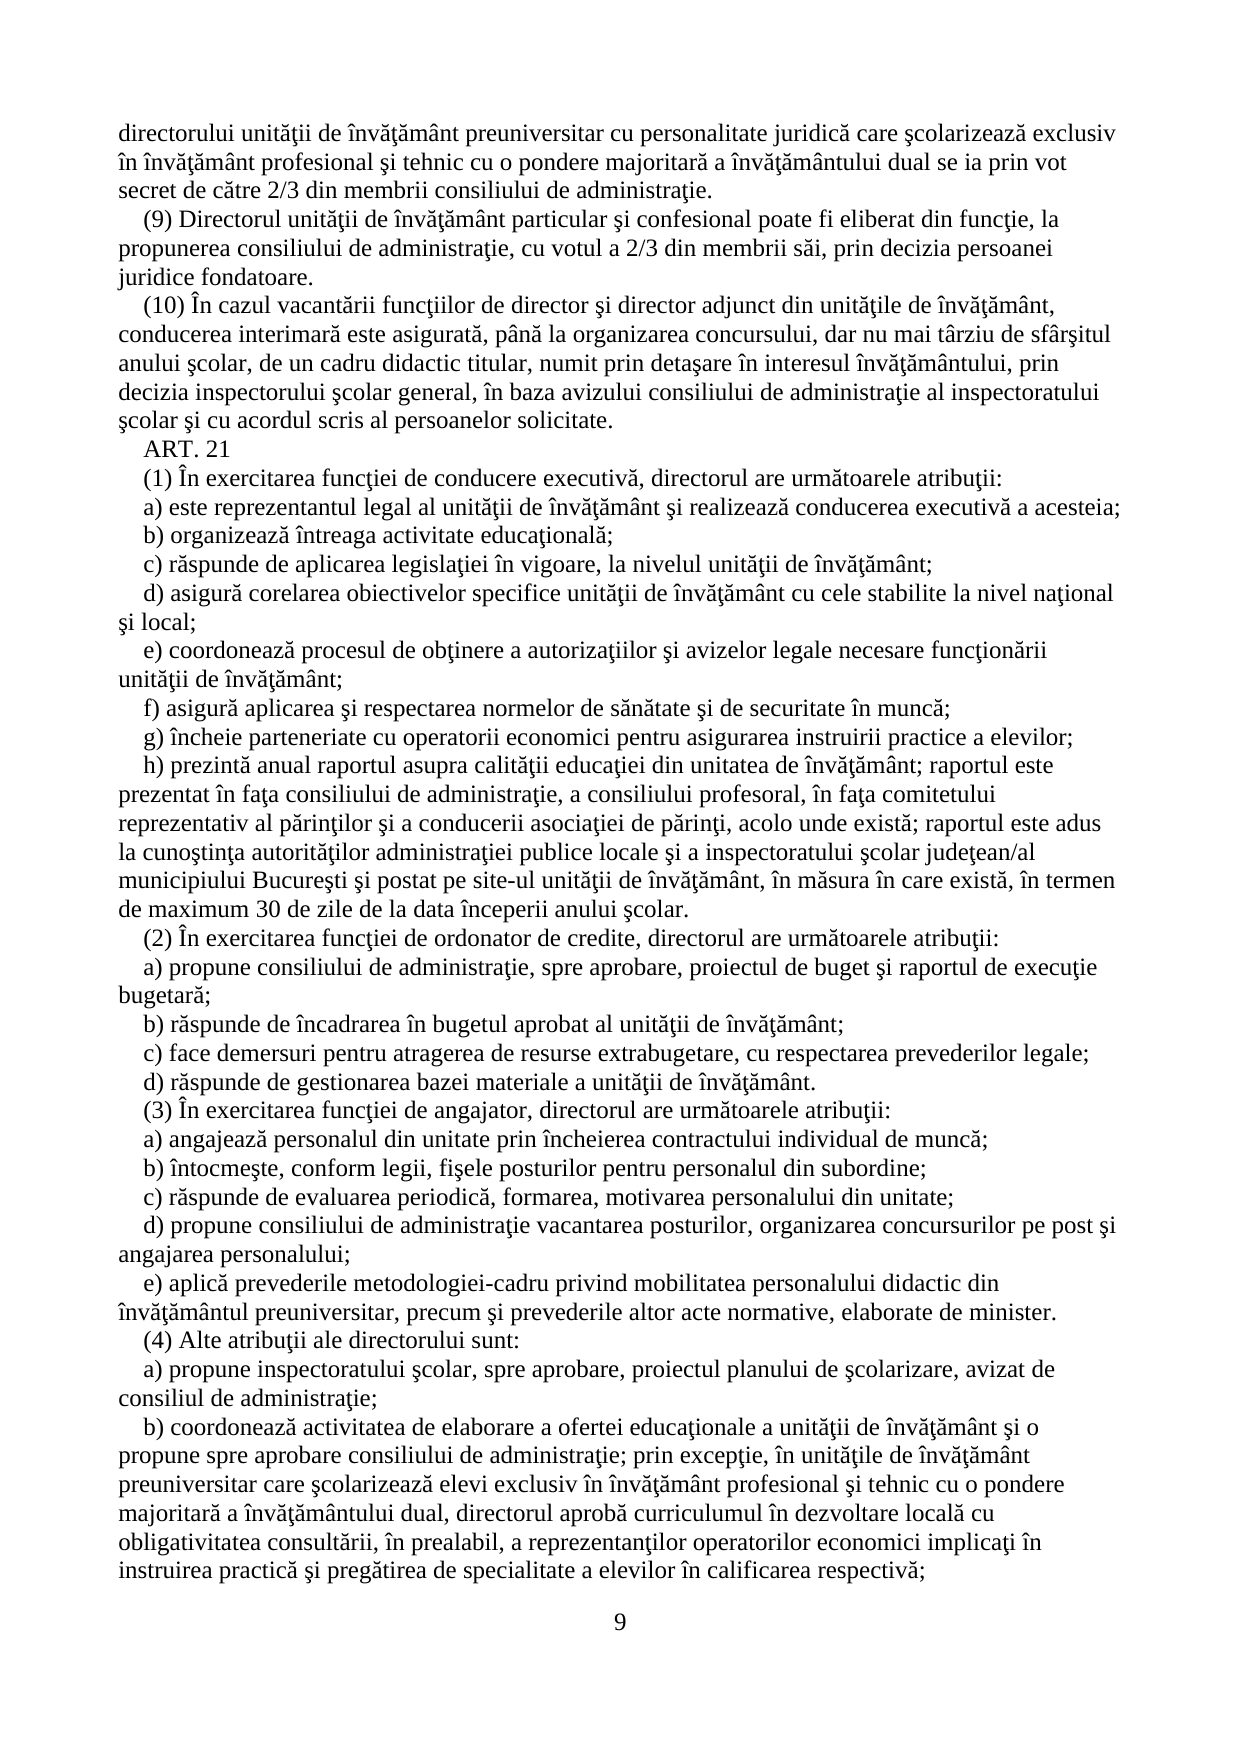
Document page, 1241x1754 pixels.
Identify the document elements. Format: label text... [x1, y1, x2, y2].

text a) este reprezentantul legal al unităţii de învăţământ şi realizează conducerea executivă a acesteia; [118, 492, 1122, 521]
text e) coordonează procesul de obţinere a autorizaţiilor şi avizelor legale necesare funcţionării unităţii de învăţământ; [118, 636, 1122, 693]
text b) coordonează activitatea de elaborare a ofertei educaţionale a unităţii de învăţământ şi o propune spre aprobare consiliului de administraţie; prin excepţie, în unităţile de învăţământ preuniversitar care şcolarizează elevi exclusiv în învăţământ profesional şi tehnic cu o pondere majoritară a învăţământului dual, directorul aprobă curriculumul în dezvoltare locală cu obligativitatea consultării, în prealabil, a reprezentanţilor operatorilor economici implicaţi în instruirea practică şi pregătirea de specialitate a elevilor în calificarea respectivă; [118, 1412, 1122, 1584]
text d) propune consiliului de administraţie vacantarea posturilor, organizarea concursurilor pe post şi angajarea personalului; [118, 1211, 1122, 1268]
text a) propune consiliului de administraţie, spre aprobare, proiectul de buget şi raportul de execuţie bugetară; [118, 952, 1122, 1009]
text ART. 21 [118, 434, 1122, 463]
text d) asigură corelarea obiectivelor specifice unităţii de învăţământ cu cele stabilite la nivel naţional şi local; [118, 578, 1122, 636]
text (10) În cazul vacantării funcţiilor de director şi director adjunct din unităţile de învăţământ, conducerea interimară este asigurată, până la organizarea concursului, dar nu mai târziu de sfârşitul anului şcolar, de un cadru didactic titular, numit prin detaşare în interesul învăţământului, prin decizia inspectorului şcolar general, în baza avizului consiliului de administraţie al inspectoratului şcolar şi cu acordul scris al persoanelor solicitate. [118, 291, 1122, 434]
text c) răspunde de aplicarea legislaţiei în vigoare, la nivelul unităţii de învăţământ; [118, 549, 1122, 578]
text f) asigură aplicarea şi respectarea normelor de sănătate şi de securitate în muncă; [118, 693, 1122, 722]
text d) răspunde de gestionarea bazei materiale a unităţii de învăţământ. [118, 1067, 1122, 1096]
text (1) În exercitarea funcţiei de conducere executivă, directorul are următoarele atribuţii: [118, 463, 1122, 492]
text c) răspunde de evaluarea periodică, formarea, motivarea personalului din unitate; [118, 1182, 1122, 1211]
text c) face demersuri pentru atragerea de resurse extrabugetare, cu respectarea prevederilor legale; [118, 1038, 1122, 1067]
text (2) În exercitarea funcţiei de ordonator de credite, directorul are următoarele atribuţii: [118, 923, 1122, 952]
text (9) Directorul unităţii de învăţământ particular şi confesional poate fi eliberat din funcţie, la propunerea consiliului de administraţie, cu votul a 2/3 din membrii săi, prin decizia persoanei juridice fondatoare. [118, 204, 1122, 291]
text (4) Alte atribuţii ale directorului sunt: [118, 1326, 1122, 1354]
text b) întocmeşte, conform legii, fişele posturilor pentru personalul din subordine; [118, 1153, 1122, 1182]
text g) încheie parteneriate cu operatorii economici pentru asigurarea instruirii practice a elevilor; [118, 722, 1122, 751]
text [118, 118, 1122, 204]
text a) angajează personalul din unitate prin încheierea contractului individual de muncă; [118, 1124, 1122, 1153]
text e) aplică prevederile metodologiei-cadru privind mobilitatea personalului didactic din învăţământul preuniversitar, precum şi prevederile altor acte normative, elaborate de minister. [118, 1268, 1122, 1326]
text b) răspunde de încadrarea în bugetul aprobat al unităţii de învăţământ; [118, 1009, 1122, 1038]
text (3) În exercitarea funcţiei de angajator, directorul are următoarele atribuţii: [118, 1096, 1122, 1124]
text h) prezintă anual raportul asupra calităţii educaţiei din unitatea de învăţământ; raportul este prezentat în faţa consiliului de administraţie, a consiliului profesoral, în faţa comitetului reprezentativ al părinţilor şi a conducerii asociaţiei de părinţi, acolo unde există; raportul este adus la cunoştinţa autorităţilor administraţiei publice locale şi a inspectoratului şcolar judeţean/al municipiului Bucureşti şi postat pe site-ul unităţii de învăţământ, în măsura în care există, în termen de maximum 30 de zile de la data începerii anului şcolar. [118, 751, 1122, 923]
text a) propune inspectoratului şcolar, spre aprobare, proiectul planului de şcolarizare, avizat de consiliul de administraţie; [118, 1354, 1122, 1412]
text b) organizează întreaga activitate educaţională; [118, 521, 1122, 549]
